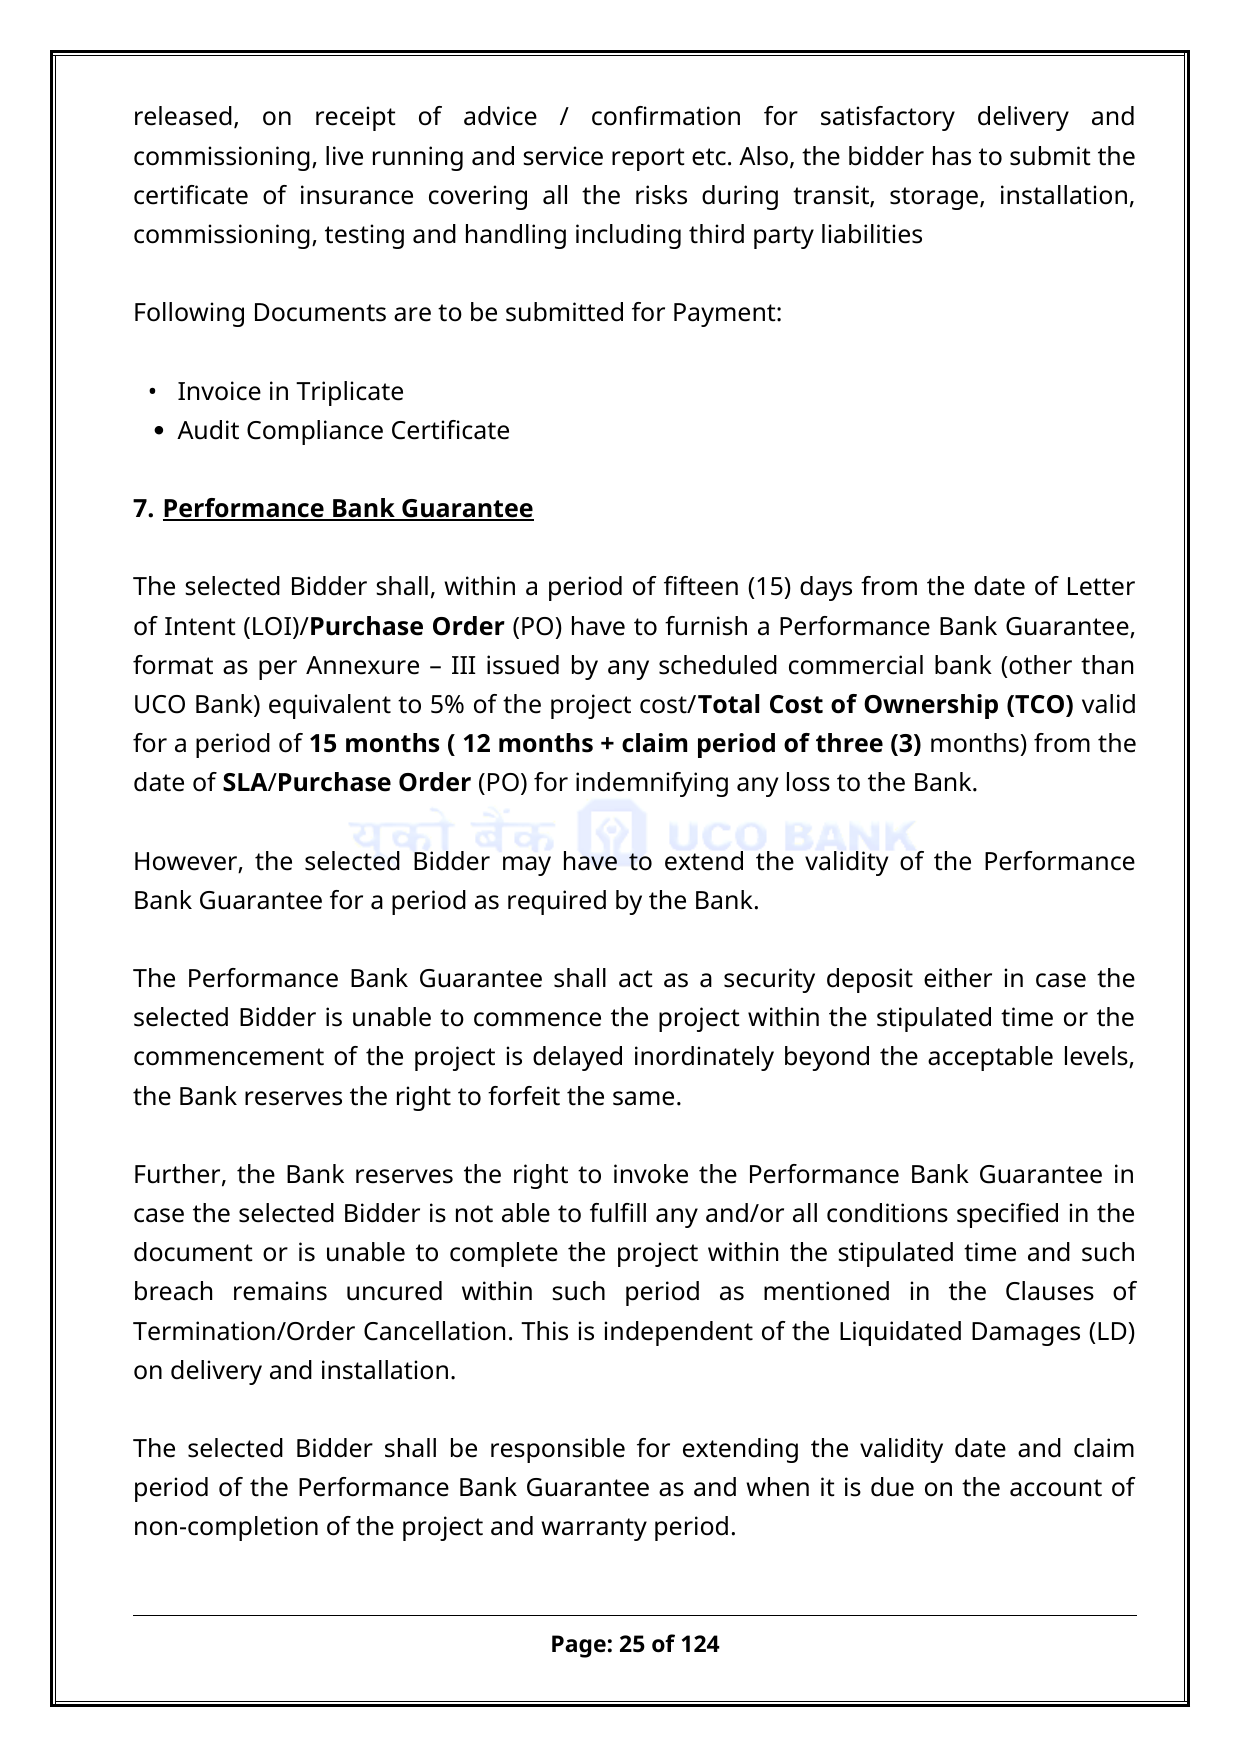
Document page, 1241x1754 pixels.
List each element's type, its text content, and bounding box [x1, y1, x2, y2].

list Audit Compliance Certificate [154, 412, 1137, 446]
subtitle Performance Bank Guarantee [133, 491, 1137, 525]
text • Invoice in Triplicate [148, 373, 1137, 407]
text Further, the Bank reserves the right to invoke the Performance Bank Guarantee in case the selected Bidder is not able to fulfill any and/or all conditions specified in the document or is unable to complete the project within the stipulated time and such breach remains uncured within such period as mentioned in the Clauses of Termination/Order Cancellation. This is independent of the Liquidated Damages (LD) on delivery and installation. [133, 1156, 1137, 1386]
text The Performance Bank Guarantee shall act as a security deposit either in case the selected Bidder is unable to commence the project within the stipulated time or the commencement of the project is delayed inordinately beyond the acceptable levels, the Bank reserves the right to forfeit the same. [133, 961, 1137, 1112]
text The selected Bidder shall, within a period of fifteen (15) days from the date of Letter of Intent (LOI)/Purchase Order (PO) have to furnish a Performance Bank Guarantee, format as per Annexure – III issued by any scheduled commercial bank (other than UCO Bank) equivalent to 5% of the project cost/Total Cost of Ownership (TCO) valid for a period of 15 months ( 12 months + claim period of three (3) months) from the date of SLA/Purchase Order (PO) for indemnifying any loss to the Bank. [133, 569, 1137, 799]
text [133, 99, 1137, 251]
text Following Documents are to be submitted for Payment: [133, 295, 1137, 329]
text However, the selected Bidder may have to extend the validity of the Performance Bank Guarantee for a period as required by the Bank. [133, 843, 1137, 916]
text The selected Bidder shall be responsible for extending the validity date and claim period of the Performance Bank Guarantee as and when it is due on the account of non-completion of the project and warranty period. [133, 1431, 1137, 1543]
